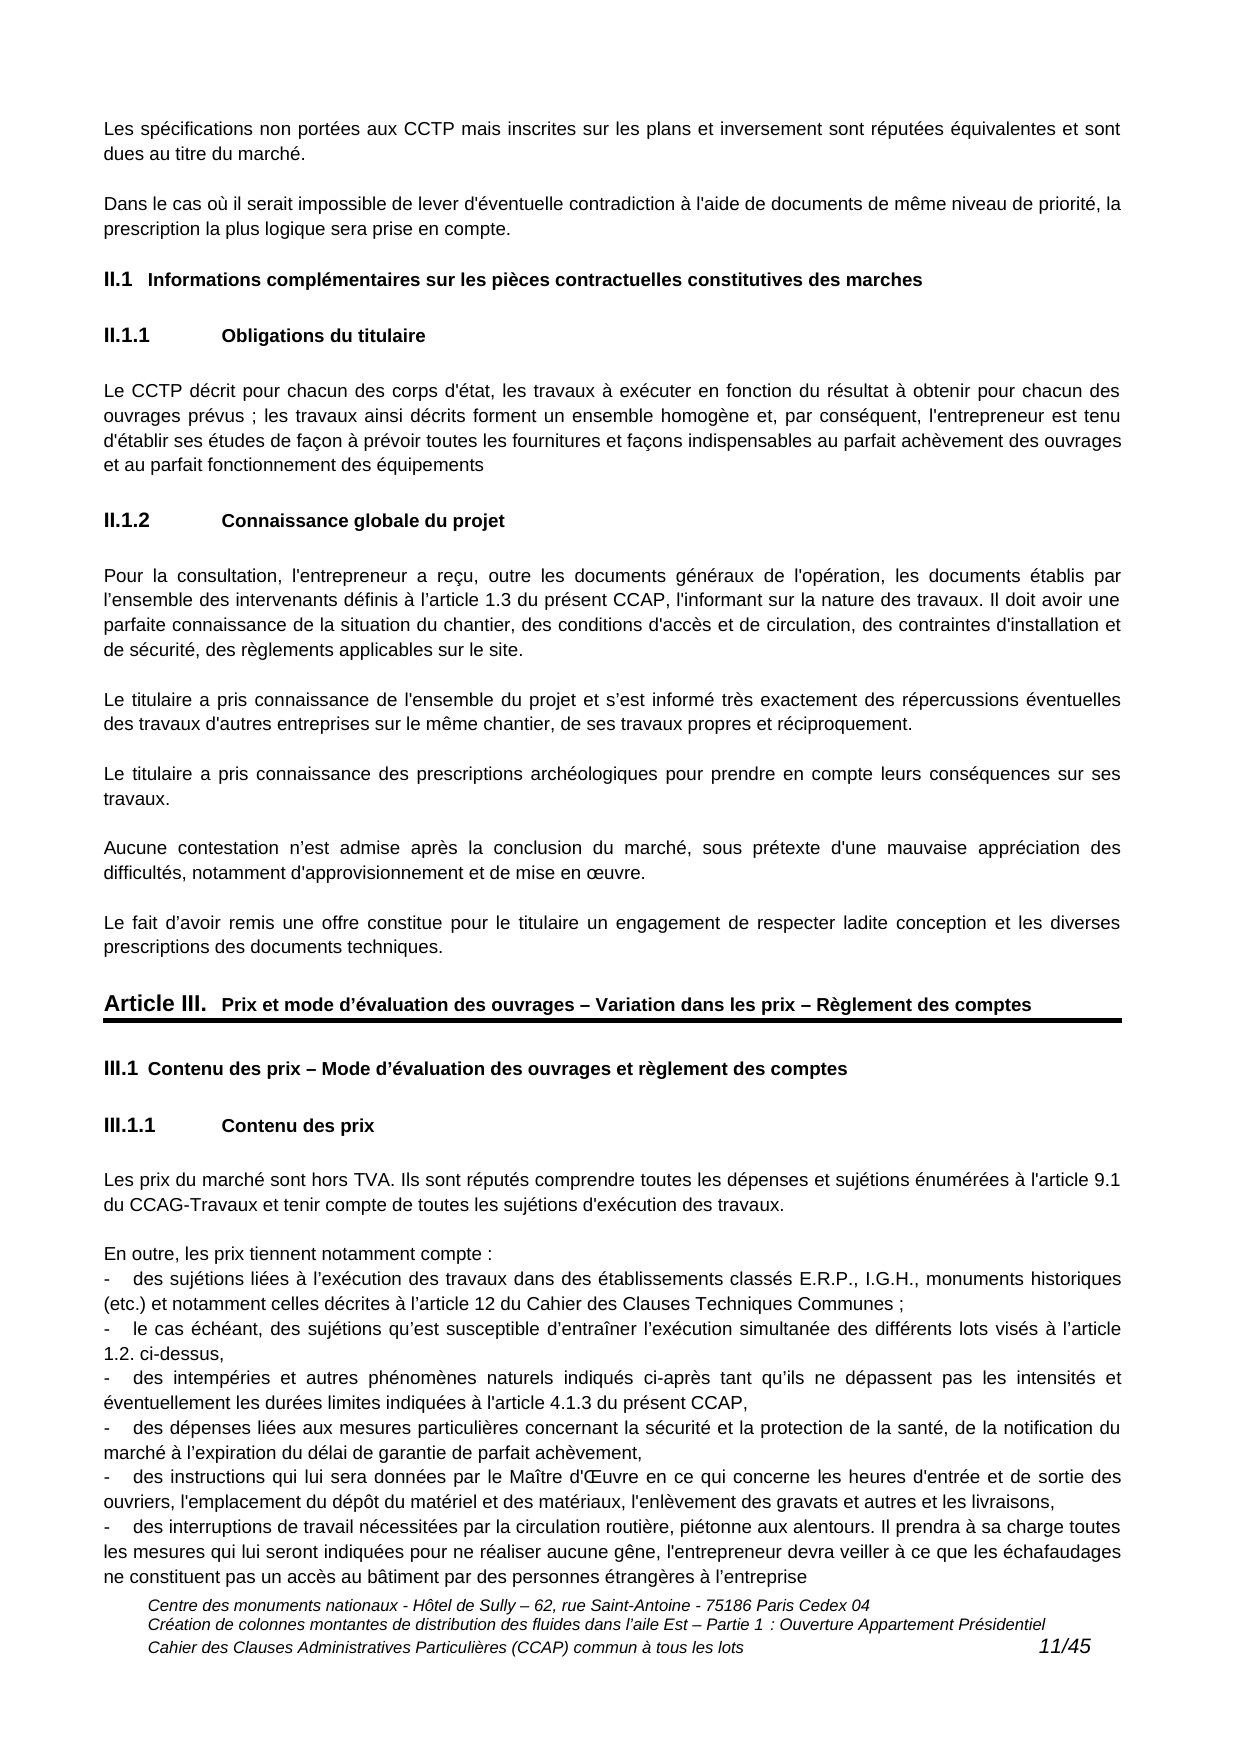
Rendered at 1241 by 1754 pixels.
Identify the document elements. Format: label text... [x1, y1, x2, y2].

text Le titulaire a pris connaissance des prescriptions archéologiques pour prendre en compte leurs conséquences sur ses travaux. [103, 763, 1122, 809]
subtitle Obligations du titulaire [103, 323, 1122, 347]
text Les spécifications non portées aux CCTP mais inscrites sur les plans et inversement sont réputées équivalentes et sont dues au titre du marché. [103, 118, 1122, 164]
text Aucune contestation n’est admise après la conclusion du marché, sous prétexte d'une mauvaise appréciation des difficultés, notamment d'approvisionnement et de mise en œuvre. [103, 837, 1122, 883]
text En outre, les prix tiennent notamment compte : [103, 1243, 1122, 1265]
text Le CCTP décrit pour chacun des corps d'état, les travaux à exécuter en fonction du résultat à obtenir pour chacun des ouvrages prévus ; les travaux ainsi décrits forment un ensemble homogène et, par conséquent, l'entrepreneur est tenu d'établir ses études de façon à prévoir toutes les fournitures et façons indispensables au parfait achèvement des ouvrages et au parfait fonctionnement des équipements [103, 380, 1122, 476]
text Le titulaire a pris connaissance de l'ensemble du projet et s’est informé très exactement des répercussions éventuelles des travaux d'autres entreprises sur le même chantier, de ses travaux propres et réciproquement. [103, 688, 1122, 735]
subtitle Informations complémentaires sur les pièces contractuelles constitutives des marches [103, 267, 1122, 291]
list le cas échéant, des sujétions qu’est susceptible d’entraîner l’exécution simultanée des différents lots visés à l’article 1.2. ci-dessus, [103, 1318, 1122, 1364]
text Les prix du marché sont hors TVA. Ils sont réputés comprendre toutes les dépenses et sujétions énumérées à l'article 9.1 du CCAG-Travaux et tenir compte de toutes les sujétions d'exécution des travaux. [103, 1169, 1122, 1215]
text Le fait d’avoir remis une offre constitue pour le titulaire un engagement de respecter ladite conception et les diverses prescriptions des documents techniques. [103, 911, 1122, 958]
list des intempéries et autres phénomènes naturels indiqués ci-après tant qu’ils ne dépassent pas les intensités et éventuellement les durées limites indiquées à l'article 4.1.3 du présent CCAP, [103, 1367, 1122, 1413]
list des interruptions de travail nécessitées par la circulation routière, piétonne aux alentours. Il prendra à sa charge toutes les mesures qui lui seront indiquées pour ne réaliser aucune gêne, l'entrepreneur devra veiller à ce que les échafaudages ne constituent pas un accès au bâtiment par des personnes étrangères à l’entreprise [103, 1516, 1122, 1587]
subtitle Connaissance globale du projet [103, 508, 1122, 532]
text Dans le cas où il serait impossible de lever d'éventuelle contradiction à l'aide de documents de même niveau de priorité, la prescription la plus logique sera prise en compte. [103, 192, 1122, 239]
list des instructions qui lui sera données par le Maître d'Œuvre en ce qui concerne les heures d'entrée et de sortie des ouvriers, l'emplacement du dépôt du matériel et des matériaux, l'enlèvement des gravats et autres et les livraisons, [103, 1466, 1122, 1513]
subtitle Prix et mode d’évaluation des ouvrages – Variation dans les prix – Règlement des comptes [103, 990, 1122, 1018]
subtitle Contenu des prix – Mode d’évaluation des ouvrages et règlement des comptes [103, 1056, 1122, 1080]
list des sujétions liées à l’exécution des travaux dans des établissements classés E.R.P., I.G.H., monuments historiques (etc.) et notamment celles décrites à l’article 12 du Cahier des Clauses Techniques Communes ; [103, 1268, 1122, 1314]
subtitle Contenu des prix [103, 1112, 1122, 1136]
text Pour la consultation, l'entrepreneur a reçu, outre les documents généraux de l'opération, les documents établis par l’ensemble des intervenants définis à l’article 1.3 du présent CCAP, l'informant sur la nature des travaux. Il doit avoir une parfaite connaissance de la situation du chantier, des conditions d'accès et de circulation, des contraintes d'installation et de sécurité, des règlements applicables sur le site. [103, 564, 1122, 660]
list des dépenses liées aux mesures particulières concernant la sécurité et la protection de la santé, de la notification du marché à l’expiration du délai de garantie de parfait achèvement, [103, 1417, 1122, 1463]
